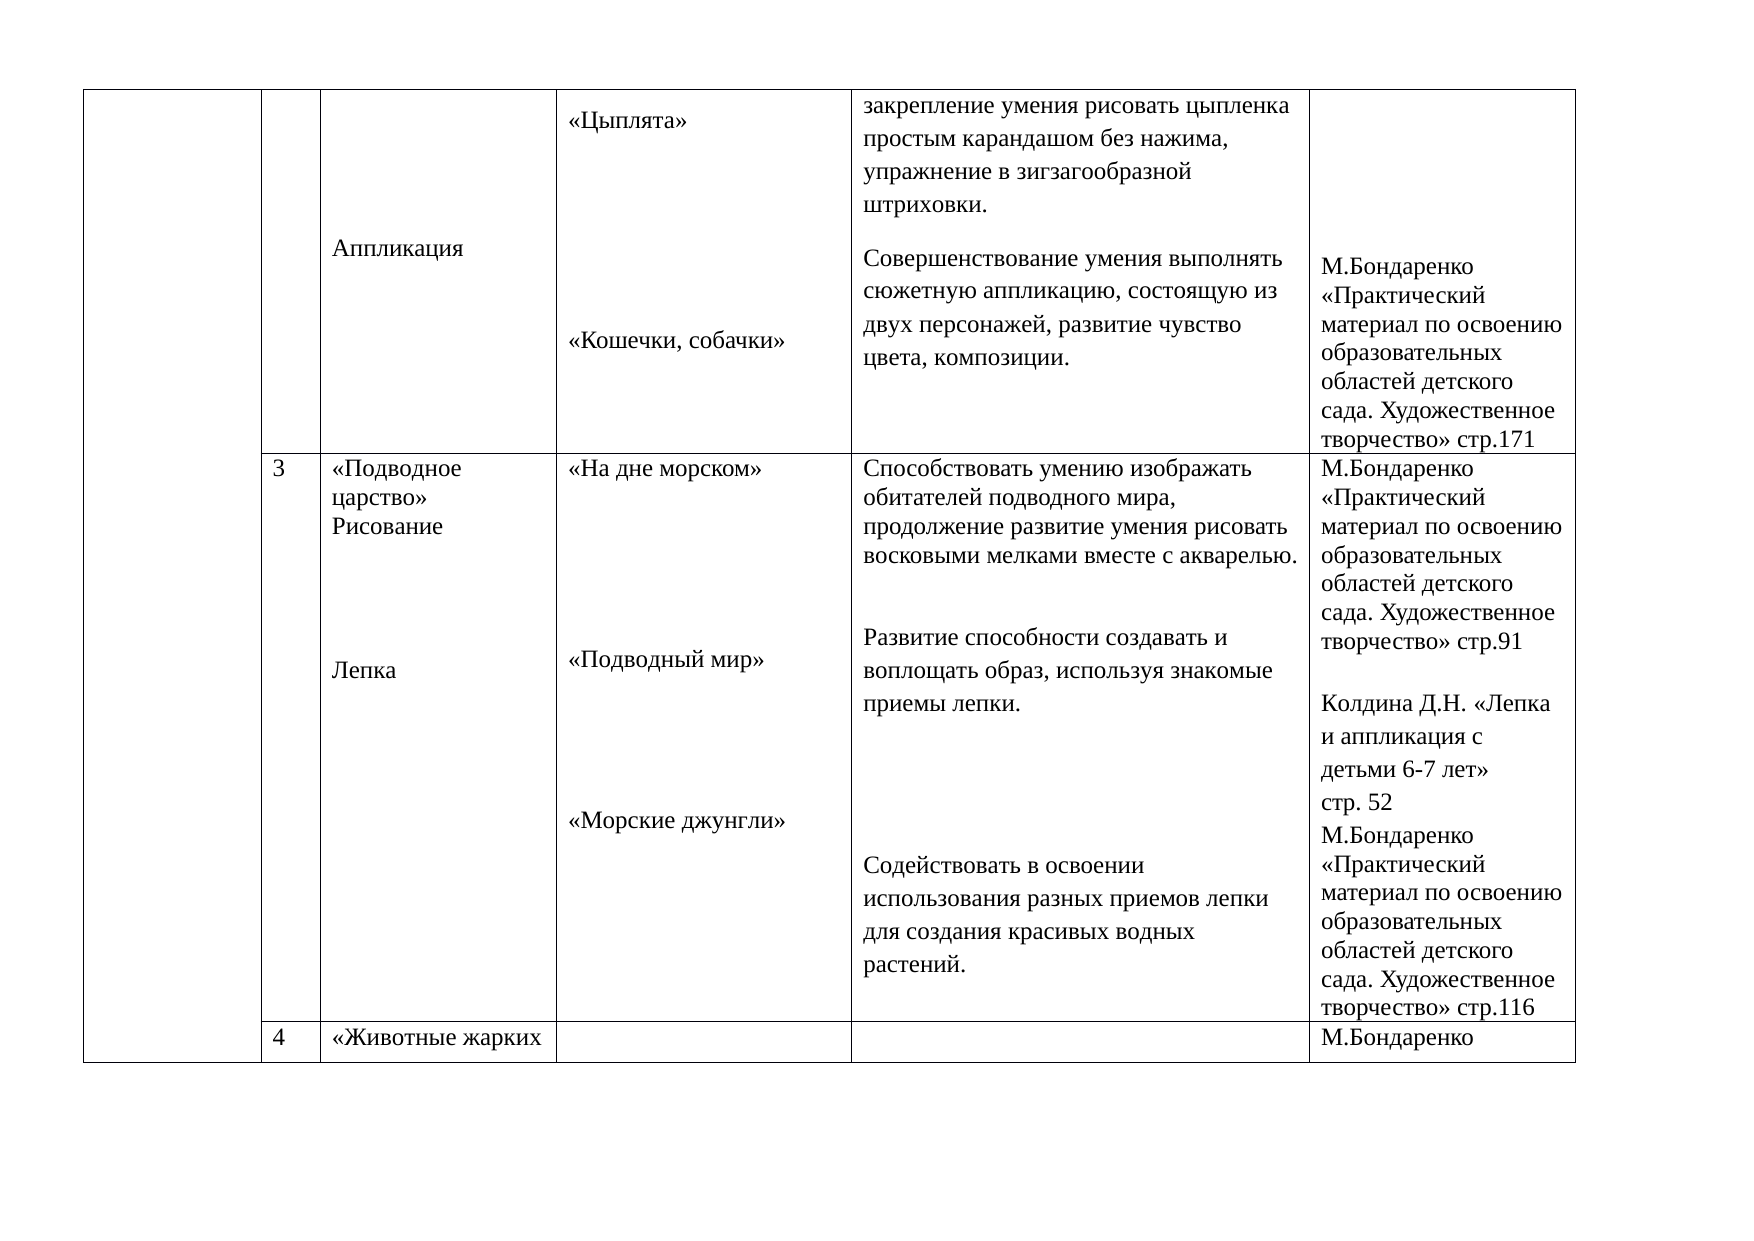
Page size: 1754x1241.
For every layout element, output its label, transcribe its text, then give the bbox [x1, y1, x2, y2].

table_cell 3 [262, 454, 320, 1021]
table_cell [321, 1022, 556, 1062]
table_cell «Подводное царство» Рисование Лепка [321, 454, 556, 1021]
table_cell 4 [262, 1022, 320, 1062]
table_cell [1310, 90, 1575, 452]
table_cell М.Бондаренко «Практический материал по освоению образовательных областей детского сада. Художественное творчество» стр.91 Колдина Д.Н. «Лепка и аппликация с детьми 6-7 лет» стр. 52 М.Бондаренко «Практический материал по освоению образовательных областей детского сада. Художественное творчество» стр.116 [1310, 454, 1575, 1021]
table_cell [321, 90, 556, 452]
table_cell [1310, 1022, 1575, 1062]
table_cell «На дне морском» «Подводный мир» «Морские джунгли» [557, 454, 851, 1021]
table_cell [852, 90, 1309, 452]
table_cell 2 [262, 90, 320, 452]
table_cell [852, 1022, 1309, 1062]
table_cell Способствовать умению изображать обитателей подводного мира, продолжение развитие умения рисовать восковыми мелками вместе с акварелью. Развитие способности создавать и воплощать образ, используя знакомые приемы лепки. Содействовать в освоении использования разных приемов лепки для создания красивых водных растений. [852, 454, 1309, 1021]
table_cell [557, 90, 851, 452]
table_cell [557, 1022, 851, 1062]
